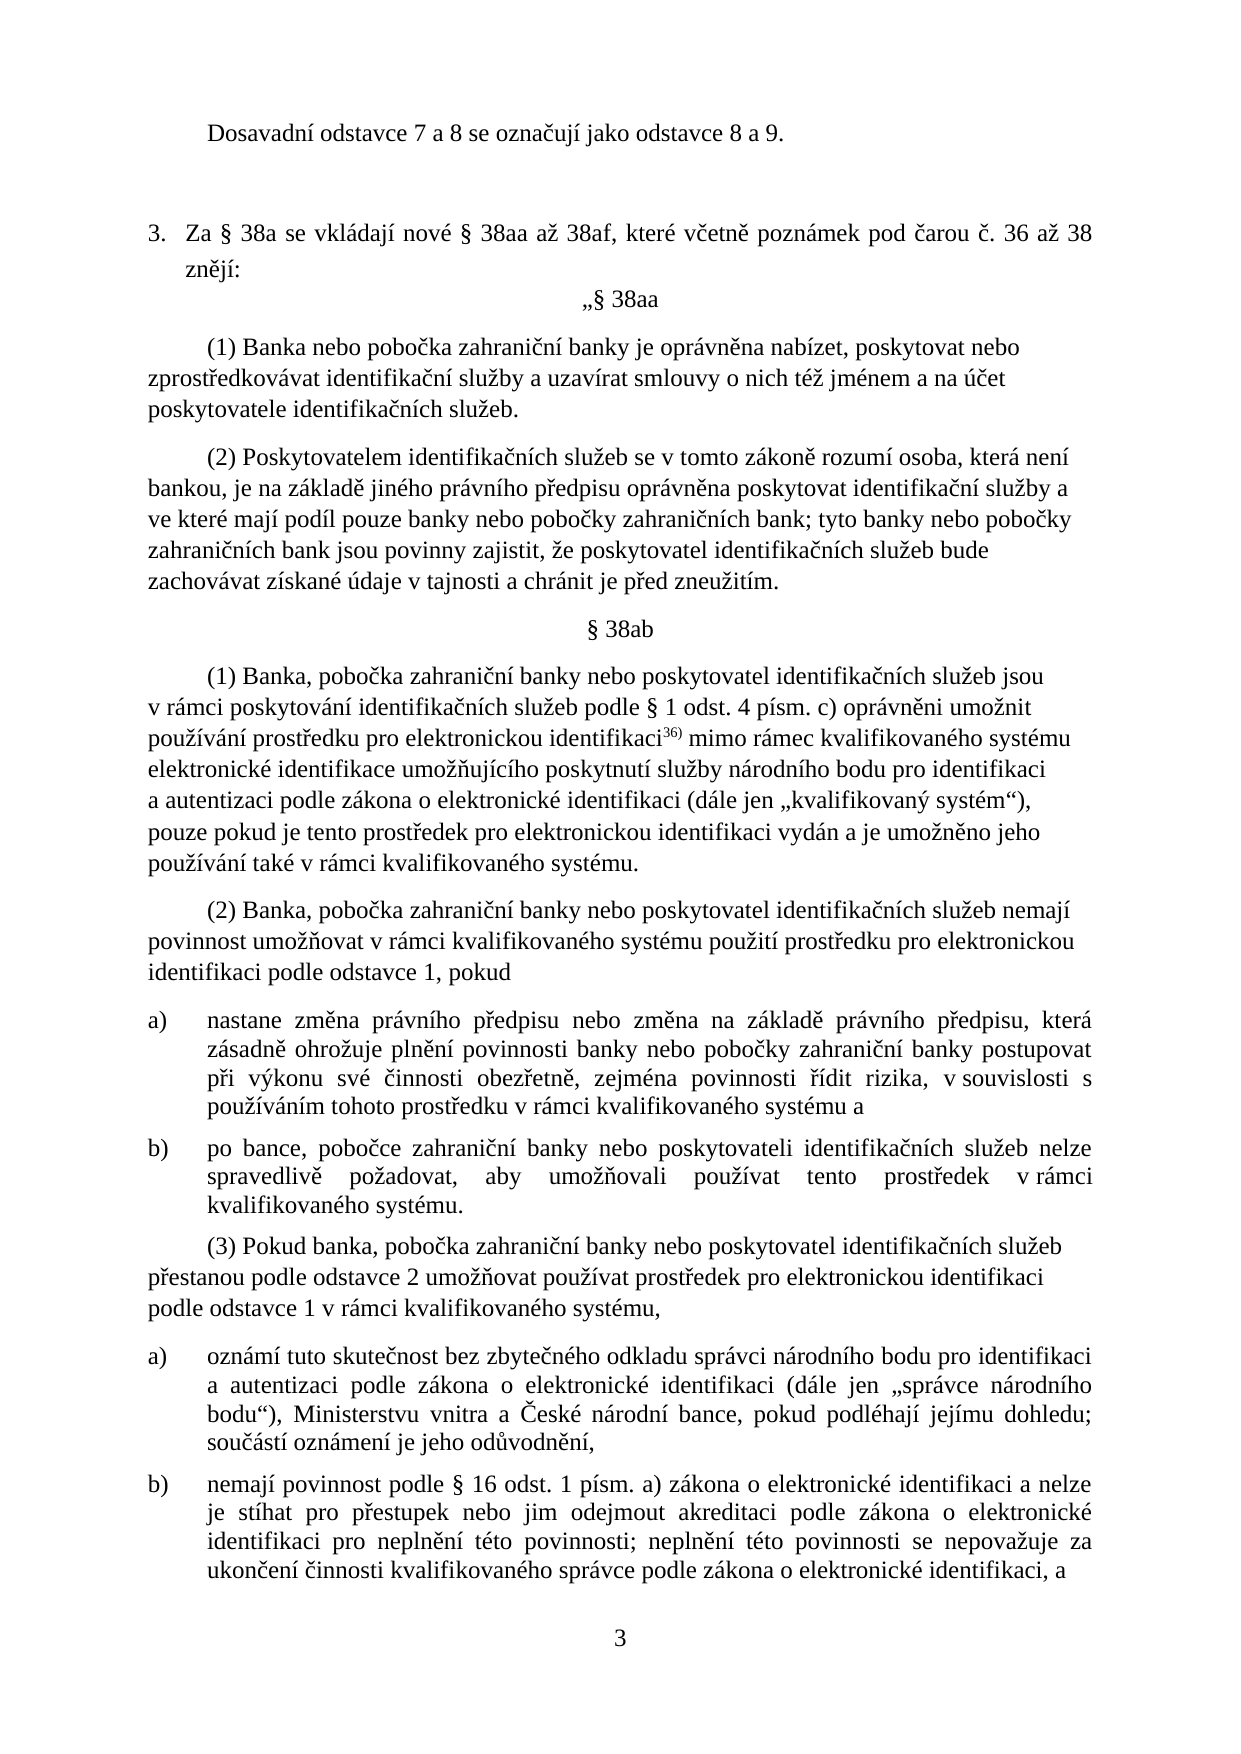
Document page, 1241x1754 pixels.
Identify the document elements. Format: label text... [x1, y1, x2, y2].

list Za § 38a se vkládají nové § 38aa až 38af, které včetně poznámek pod čarou č. 36 až 38 znějí: [148, 213, 1092, 284]
text (3) Pokud banka, pobočka zahraniční banky nebo poskytovatel identifikačních služeb přestanou podle odstavce 2 umožňovat používat prostředek pro elektronickou identifikaci podle odstavce 1 v rámci kvalifikovaného systému, [148, 1231, 1092, 1322]
text § 38ab [148, 614, 1092, 642]
text (1) Banka nebo pobočka zahraniční banky je oprávněna nabízet, poskytovat nebo zprostředkovávat identifikační služby a uzavírat smlouvy o nich též jménem a na účet poskytovatele identifikačních služeb. [148, 332, 1092, 423]
text (2) Poskytovatelem identifikačních služeb se v tomto zákoně rozumí osoba, která není bankou, je na základě jiného právního předpisu oprávněna poskytovat identifikační služby a ve které mají podíl pouze banky nebo pobočky zahraničních bank; tyto banky nebo pobočky zahraničních bank jsou povinny zajistit, že poskytovatel identifikačních služeb bude zachovávat získané údaje v tajnosti a chránit je před zneužitím. [148, 442, 1092, 595]
text „§ 38aa [148, 284, 1092, 313]
list po bance, pobočce zahraniční banky nebo poskytovateli identifikačních služeb nelze spravedlivě požadovat, aby umožňovali používat tento prostředek v rámci kvalifikovaného systému. [148, 1133, 1092, 1219]
text (2) Banka, pobočka zahraniční banky nebo poskytovatel identifikačních služeb nemají povinnost umožňovat v rámci kvalifikovaného systému použití prostředku pro elektronickou identifikaci podle odstavce 1, pokud [148, 895, 1092, 986]
list nastane změna právního předpisu nebo změna na základě právního předpisu, která zásadně ohrožuje plnění povinnosti banky nebo pobočky zahraniční banky postupovat při výkonu své činnosti obezřetně, zejména povinnosti řídit rizika, v souvislosti s používáním tohoto prostředku v rámci kvalifikovaného systému a [148, 1005, 1092, 1120]
text Dosavadní odstavce 7 a 8 se označují jako odstavce 8 a 9. [148, 118, 1092, 147]
list nemají povinnost podle § 16 odst. 1 písm. a) zákona o elektronické identifikaci a nelze je stíhat pro přestupek nebo jim odejmout akreditaci podle zákona o elektronické identifikaci pro neplnění této povinnosti; neplnění této povinnosti se nepovažuje za ukončení činnosti kvalifikovaného správce podle zákona o elektronické identifikaci, a [148, 1469, 1092, 1584]
list oznámí tuto skutečnost bez zbytečného odkladu správci národního bodu pro identifikaci a autentizaci podle zákona o elektronické identifikaci (dále jen „správce národního bodu“), Ministerstvu vnitra a České národní bance, pokud podléhají jejímu dohledu; součástí oznámení je jeho odůvodnění, [148, 1341, 1092, 1456]
text (1) Banka, pobočka zahraniční banky nebo poskytovatel identifikačních služeb jsou v rámci poskytování identifikačních služeb podle § 1 odst. 4 písm. c) oprávněni umožnit používání prostředku pro elektronickou identifikaci36) mimo rámec kvalifikovaného systému elektronické identifikace umožňujícího poskytnutí služby národního bodu pro identifikaci a autentizaci podle zákona o elektronické identifikaci (dále jen „kvalifikovaný systém“), pouze pokud je tento prostředek pro elektronickou identifikaci vydán a je umožněno jeho používání také v rámci kvalifikovaného systému. [148, 661, 1092, 876]
